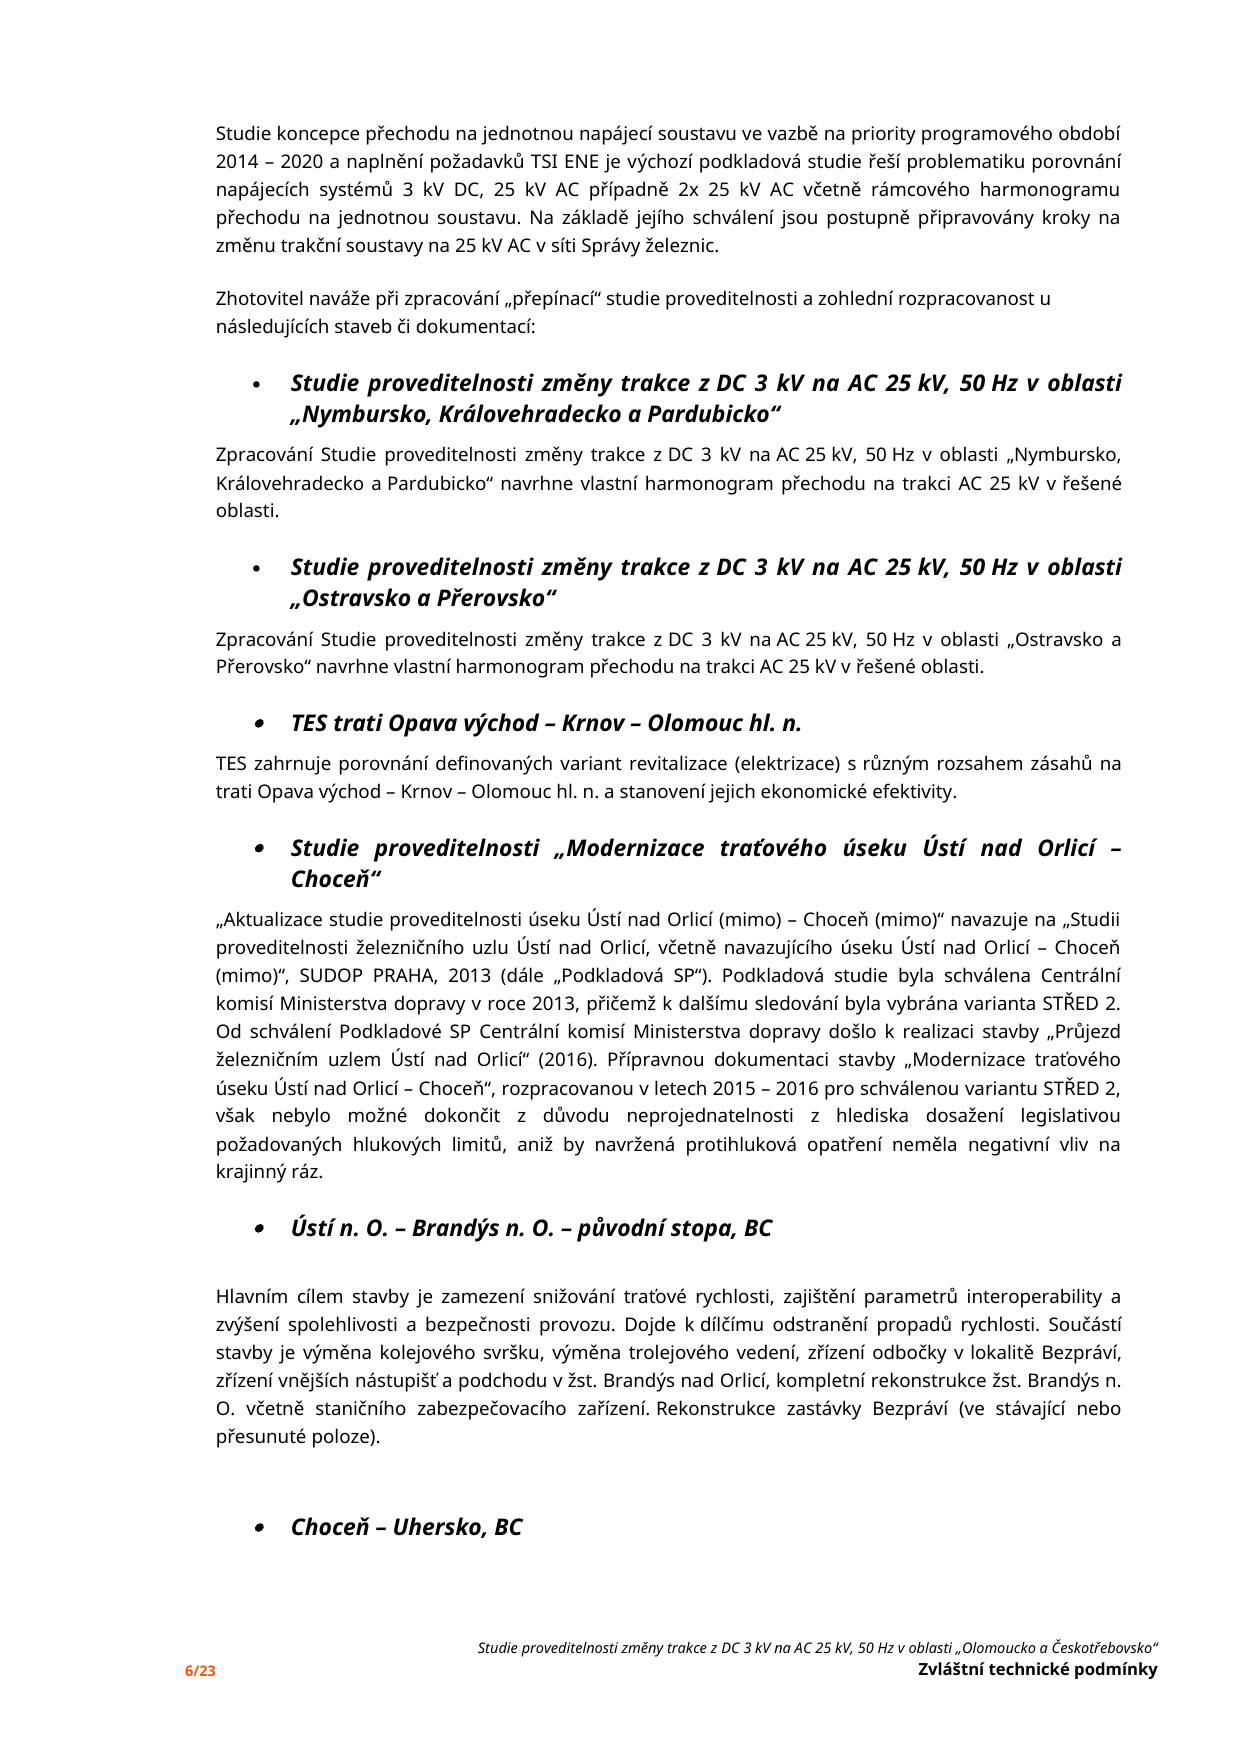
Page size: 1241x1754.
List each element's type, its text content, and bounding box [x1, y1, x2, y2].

text Zpracování Studie proveditelnosti změny trakce z DC 3 kV na AC 25 kV, 50 Hz v oblasti „Nymbursko, Královehradecko a Pardubicko“ navrhne vlastní harmonogram přechodu na trakci AC 25 kV v řešené oblasti. [216, 442, 1122, 523]
list Studie proveditelnosti změny trakce z DC 3 kV na AC 25 kV, 50 Hz v oblasti „Nymbursko, Královehradecko a Pardubicko“ [253, 367, 1122, 429]
list TES trati Opava východ – Krnov – Olomouc hl. n. [253, 707, 1122, 738]
text Zhotovitel naváže při zpracování „přepínací“ studie proveditelnosti a zohlední rozpracovanost u následujících staveb či dokumentací: [216, 286, 1122, 339]
list Choceň – Uhersko, BC [253, 1511, 1122, 1542]
text Hlavním cílem stavby je zamezení snižování traťové rychlosti, zajištění parametrů interoperability a zvýšení spolehlivosti a bezpečnosti provozu. Dojde k dílčímu odstranění propadů rychlosti. Součástí stavby je výměna kolejového svršku, výměna trolejového vedení, zřízení odbočky v lokalitě Bezpráví, zřízení vnějších nástupišť a podchodu v žst. Brandýs nad Orlicí, kompletní rekonstrukce žst. Brandýs n. O. včetně staničního zabezpečovacího zařízení. Rekonstrukce zastávky Bezpráví (ve stávající nebo přesunuté poloze). [216, 1284, 1122, 1449]
list Studie proveditelnosti „Modernizace traťového úseku Ústí nad Orlicí – Choceň“ [253, 832, 1122, 894]
text „Aktualizace studie proveditelnosti úseku Ústí nad Orlicí (mimo) – Choceň (mimo)“ navazuje na „Studii proveditelnosti železničního uzlu Ústí nad Orlicí, včetně navazujícího úseku Ústí nad Orlicí – Choceň (mimo)“, SUDOP PRAHA, 2013 (dále „Podkladová SP“). Podkladová studie byla schválena Centrální komisí Ministerstva dopravy v roce 2013, přičemž k dalšímu sledování byla vybrána varianta STŘED 2. Od schválení Podkladové SP Centrální komisí Ministerstva dopravy došlo k realizaci stavby „Průjezd železničním uzlem Ústí nad Orlicí“ (2016). Přípravnou dokumentaci stavby „Modernizace traťového úseku Ústí nad Orlicí – Choceň“, rozpracovanou v letech 2015 – 2016 pro schválenou variantu STŘED 2, však nebylo možné dokončit z důvodu neprojednatelnosti z hlediska dosažení legislativou požadovaných hlukových limitů, aniž by navržená protihluková opatření neměla negativní vliv na krajinný ráz. [216, 907, 1122, 1184]
list Studie proveditelnosti změny trakce z DC 3 kV na AC 25 kV, 50 Hz v oblasti „Ostravsko a Přerovsko“ [253, 551, 1122, 613]
text Zpracování Studie proveditelnosti změny trakce z DC 3 kV na AC 25 kV, 50 Hz v oblasti „Ostravsko a Přerovsko“ navrhne vlastní harmonogram přechodu na trakci AC 25 kV v řešené oblasti. [216, 626, 1122, 679]
list Ústí n. O. – Brandýs n. O. – původní stopa, BC [253, 1212, 1122, 1243]
text TES zahrnuje porovnání definovaných variant revitalizace (elektrizace) s různým rozsahem zásahů na trati Opava východ – Krnov – Olomouc hl. n. a stanovení jejich ekonomické efektivity. [216, 751, 1122, 804]
text Studie koncepce přechodu na jednotnou napájecí soustavu ve vazbě na priority programového období 2014 – 2020 a naplnění požadavků TSI ENE je výchozí podkladová studie řeší problematiku porovnání napájecích systémů 3 kV DC, 25 kV AC případně 2x 25 kV AC včetně rámcového harmonogramu přechodu na jednotnou soustavu. Na základě jejího schválení jsou postupně připravovány kroky na změnu trakční soustavy na 25 kV AC v síti Správy železnic. [216, 121, 1122, 258]
